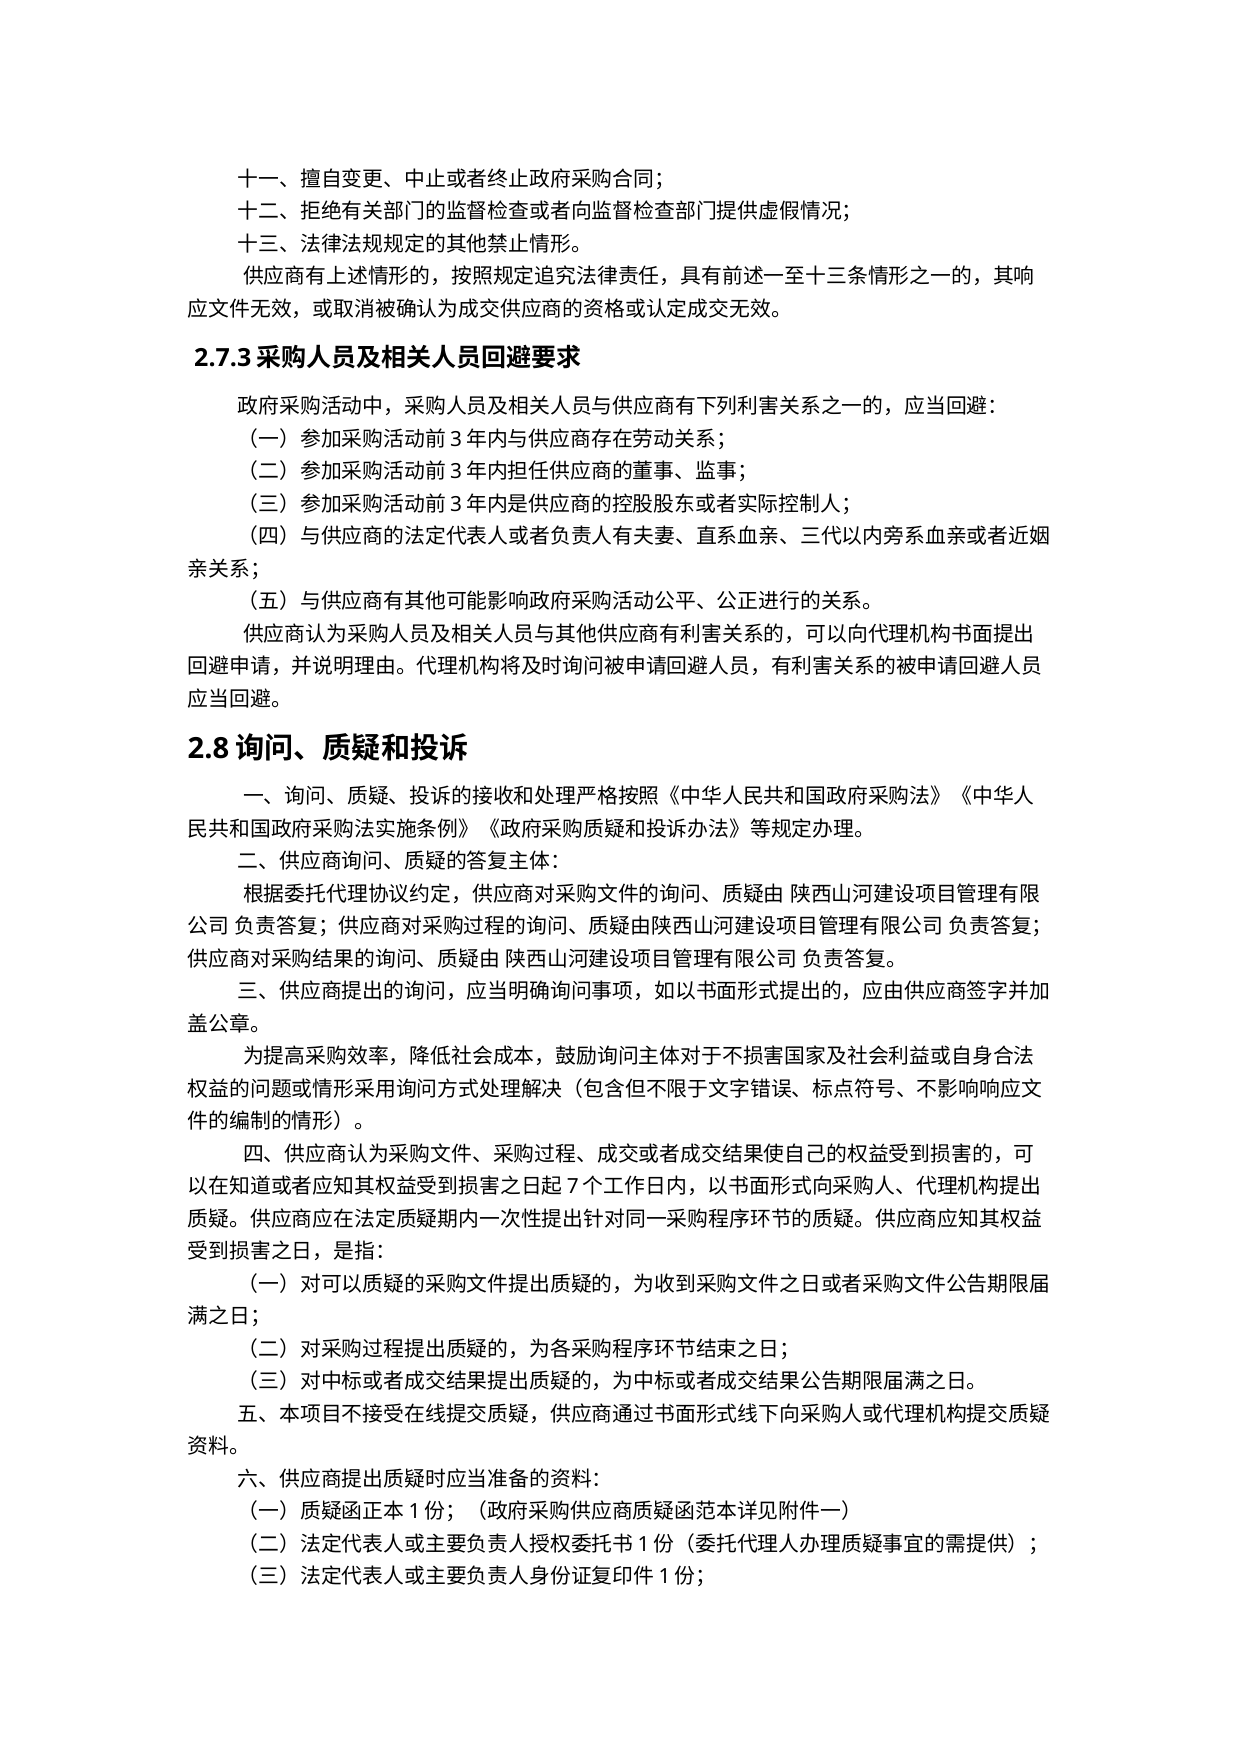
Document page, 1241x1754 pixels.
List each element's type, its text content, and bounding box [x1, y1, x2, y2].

text 四、供应商认为采购文件、采购过程、成交或者成交结果使自己的权益受到损害的，可以在知道或者应知其权益受到损害之日起7个工作日内，以书面形式向采购人、代理机构提出质疑。供应商应在法定质疑期内一次性提出针对同一采购程序环节的质疑。供应商应知其权益受到损害之日，是指： [187, 1137, 1053, 1267]
text （二）参加采购活动前3年内担任供应商的董事、监事； [187, 454, 1053, 487]
text （二）对采购过程提出质疑的，为各采购程序环节结束之日； [187, 1332, 1053, 1364]
text 三、供应商提出的询问，应当明确询问事项，如以书面形式提出的，应由供应商签字并加盖公章。 [187, 974, 1053, 1039]
text （三）参加采购活动前3年内是供应商的控股股东或者实际控制人； [187, 487, 1053, 519]
text （一）参加采购活动前3年内与供应商存在劳动关系； [187, 422, 1053, 454]
text 政府采购活动中，采购人员及相关人员与供应商有下列利害关系之一的，应当回避： [187, 389, 1053, 422]
text 一、询问、质疑、投诉的接收和处理严格按照《中华人民共和国政府采购法》《中华人民共和国政府采购法实施条例》《政府采购质疑和投诉办法》等规定办理。 [187, 779, 1053, 844]
text 2.8询问、质疑和投诉 [187, 714, 1053, 779]
text （三）对中标或者成交结果提出质疑的，为中标或者成交结果公告期限届满之日。 [187, 1364, 1053, 1397]
text （一）对可以质疑的采购文件提出质疑的，为收到采购文件之日或者采购文件公告期限届满之日； [187, 1267, 1053, 1332]
text 供应商有上述情形的，按照规定追究法律责任，具有前述一至十三条情形之一的，其响应文件无效，或取消被确认为成交供应商的资格或认定成交无效。 [187, 259, 1053, 324]
text （五）与供应商有其他可能影响政府采购活动公平、公正进行的关系。 [187, 584, 1053, 617]
text 十三、法律法规规定的其他禁止情形。 [187, 227, 1053, 259]
text 根据委托代理协议约定，供应商对采购文件的询问、质疑由 陕西山河建设项目管理有限公司 负责答复；供应商对采购过程的询问、质疑由陕西山河建设项目管理有限公司 负责答复；供应商对采购结果的询问、质疑由 陕西山河建设项目管理有限公司 负责答复。 [187, 877, 1053, 974]
text 六、供应商提出质疑时应当准备的资料： [187, 1462, 1053, 1494]
text （一）质疑函正本1份；（政府采购供应商质疑函范本详见附件一） [187, 1494, 1053, 1527]
text （四）与供应商的法定代表人或者负责人有夫妻、直系血亲、三代以内旁系血亲或者近姻亲关系； [187, 519, 1053, 584]
text 五、本项目不接受在线提交质疑，供应商通过书面形式线下向采购人或代理机构提交质疑资料。 [187, 1397, 1053, 1462]
text （二）法定代表人或主要负责人授权委托书1份（委托代理人办理质疑事宜的需提供）； [187, 1527, 1053, 1559]
text 十一、擅自变更、中止或者终止政府采购合同； [187, 162, 1053, 194]
text 十二、拒绝有关部门的监督检查或者向监督检查部门提供虚假情况； [187, 194, 1053, 227]
text 为提高采购效率，降低社会成本，鼓励询问主体对于不损害国家及社会利益或自身合法权益的问题或情形采用询问方式处理解决（包含但不限于文字错误、标点符号、不影响响应文件的编制的情形）。 [187, 1039, 1053, 1137]
text 供应商认为采购人员及相关人员与其他供应商有利害关系的，可以向代理机构书面提出回避申请，并说明理由。代理机构将及时询问被申请回避人员，有利害关系的被申请回避人员应当回避。 [187, 617, 1053, 714]
text 2.7.3采购人员及相关人员回避要求 [187, 324, 1053, 389]
text （三）法定代表人或主要负责人身份证复印件1份； [187, 1559, 1053, 1592]
text 二、供应商询问、质疑的答复主体： [187, 844, 1053, 877]
